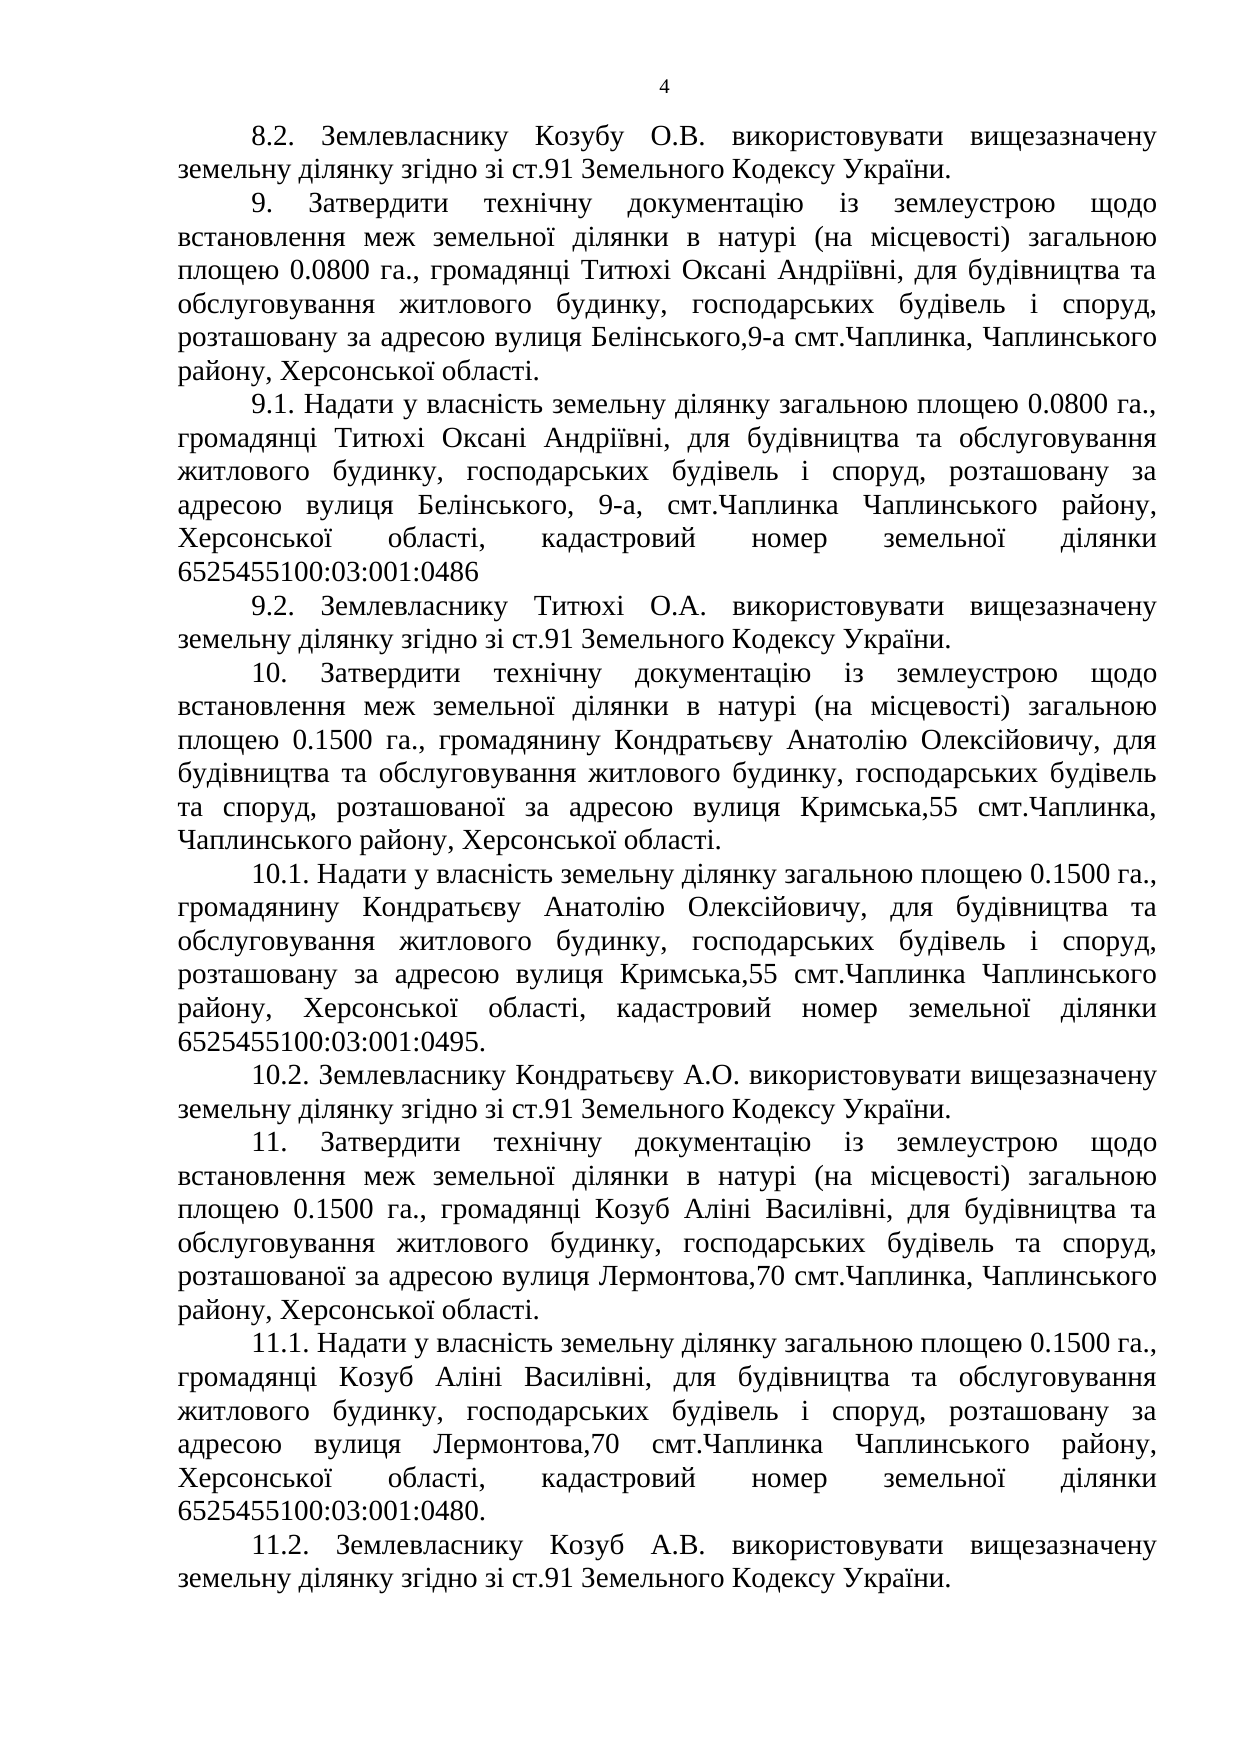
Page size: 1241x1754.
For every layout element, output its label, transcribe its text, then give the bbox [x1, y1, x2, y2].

text 10.1. Надати у власність земельну ділянку загальною площею 0.1500 га., громадянину Кондратьєву Анатолію Олексійовичу, для будівництва та обслуговування житлового будинку, господарських будівель і споруд, розташовану за адресою вулиця Кримська,55 смт.Чаплинка Чаплинського району, Херсонської області, кадастровий номер земельної ділянки 6525455100:03:001:0495. [177, 856, 1158, 1057]
text 8.2. Землевласнику Козубу О.В. використовувати вищезазначену земельну ділянку згідно зі ст.91 Земельного Кодексу України. [177, 118, 1158, 185]
text 9. Затвердити технічну документацію із землеустрою щодо встановлення меж земельної ділянки в натурі (на місцевості) загальною площею 0.0800 га., громадянці Титюхі Оксані Андріївні, для будівництва та обслуговування житлового будинку, господарських будівель і споруд, розташовану за адресою вулиця Белінського,9-а смт.Чаплинка, Чаплинського району, Херсонської області. [177, 185, 1158, 386]
text 11.2. Землевласнику Козуб А.В. використовувати вищезазначену земельну ділянку згідно зі ст.91 Земельного Кодексу України. [177, 1527, 1158, 1594]
text 9.2. Землевласнику Титюхі О.А. використовувати вищезазначену земельну ділянку згідно зі ст.91 Земельного Кодексу України. [177, 588, 1158, 655]
text 10. Затвердити технічну документацію із землеустрою щодо встановлення меж земельної ділянки в натурі (на місцевості) загальною площею 0.1500 га., громадянину Кондратьєву Анатолію Олексійовичу, для будівництва та обслуговування житлового будинку, господарських будівель та споруд, розташованої за адресою вулиця Кримська,55 смт.Чаплинка, Чаплинського району, Херсонської області. [177, 655, 1158, 856]
text 11.1. Надати у власність земельну ділянку загальною площею 0.1500 га., громадянці Козуб Аліні Василівні, для будівництва та обслуговування житлового будинку, господарських будівель і споруд, розташовану за адресою вулиця Лермонтова,70 смт.Чаплинка Чаплинського району, Херсонської області, кадастровий номер земельної ділянки 6525455100:03:001:0480. [177, 1326, 1158, 1527]
text 9.1. Надати у власність земельну ділянку загальною площею 0.0800 га., громадянці Титюхі Оксані Андріївні, для будівництва та обслуговування житлового будинку, господарських будівель і споруд, розташовану за адресою вулиця Белінського, 9-а, смт.Чаплинка Чаплинського району, Херсонської області, кадастровий номер земельної ділянки 6525455100:03:001:0486 [177, 386, 1158, 588]
text 10.2. Землевласнику Кондратьєву А.О. використовувати вищезазначену земельну ділянку згідно зі ст.91 Земельного Кодексу України. [177, 1057, 1158, 1124]
text 11. Затвердити технічну документацію із землеустрою щодо встановлення меж земельної ділянки в натурі (на місцевості) загальною площею 0.1500 га., громадянці Козуб Аліні Василівні, для будівництва та обслуговування житлового будинку, господарських будівель та споруд, розташованої за адресою вулиця Лермонтова,70 смт.Чаплинка, Чаплинського району, Херсонської області. [177, 1124, 1158, 1326]
